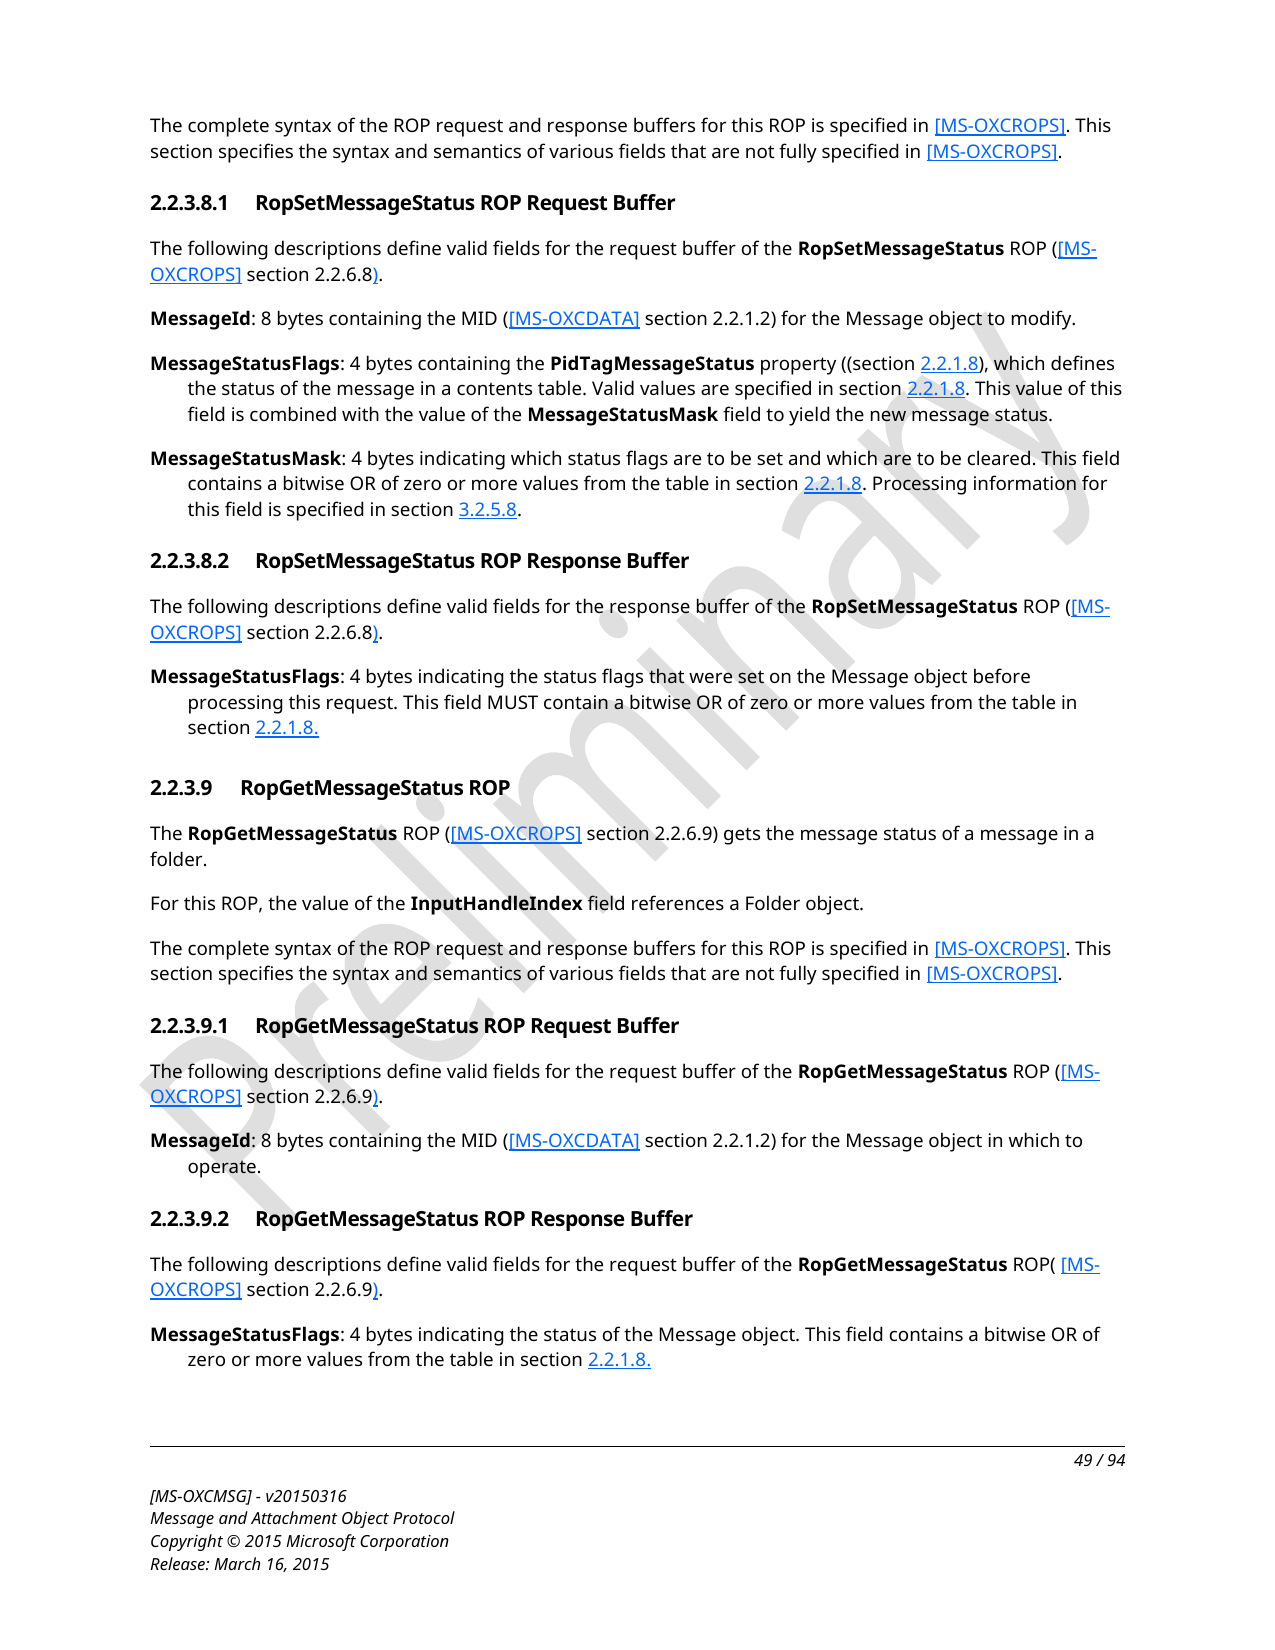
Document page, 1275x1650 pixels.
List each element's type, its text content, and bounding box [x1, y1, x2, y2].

text MessageStatusFlags: 4 bytes containing the PidTagMessageStatus property ((section 2.2.1.8), which defines the status of the message in a contents table. Valid values are specified in section 2.2.1.8. This value of this field is combined with the value of the MessageStatusMask field to yield the new message status. [150, 350, 1125, 426]
subtitle RopGetMessageStatus ROP [150, 773, 1125, 802]
text MessageStatusFlags: 4 bytes indicating the status flags that were set on the Message object before processing this request. This field MUST contain a bitwise OR of zero or more values from the table in section 2.2.1.8. [150, 664, 1125, 740]
text The following descriptions define valid fields for the request buffer of the RopGetMessageStatus ROP( [MS-OXCROPS] section 2.2.6.9). [150, 1251, 1125, 1302]
text The complete syntax of the ROP request and response buffers for this ROP is specified in [MS-OXCROPS]. This section specifies the syntax and semantics of various fields that are not fully specified in [MS-OXCROPS]. [150, 112, 1125, 163]
subtitle RopGetMessageStatus ROP Response Buffer [150, 1204, 1125, 1232]
text MessageId: 8 bytes containing the MID ([MS-OXCDATA] section 2.2.1.2) for the Message object in which to operate. [150, 1128, 1125, 1179]
text The complete syntax of the ROP request and response buffers for this ROP is specified in [MS-OXCROPS]. This section specifies the syntax and semantics of various fields that are not fully specified in [MS-OXCROPS]. [150, 935, 1125, 986]
subtitle RopGetMessageStatus ROP Request Buffer [150, 1011, 1125, 1039]
text The RopGetMessageStatus ROP ([MS-OXCROPS] section 2.2.6.9) gets the message status of a message in a folder. [150, 821, 1125, 872]
text MessageId: 8 bytes containing the MID ([MS-OXCDATA] section 2.2.1.2) for the Message object to modify. [150, 306, 1125, 331]
subtitle RopSetMessageStatus ROP Request Buffer [150, 188, 1125, 217]
text MessageStatusMask: 4 bytes indicating which status flags are to be set and which are to be cleared. This field contains a bitwise OR of zero or more values from the table in section 2.2.1.8. Processing information for this field is specified in section 3.2.5.8. [150, 445, 1125, 522]
text MessageStatusFlags: 4 bytes indicating the status of the Message object. This field contains a bitwise OR of zero or more values from the table in section 2.2.1.8. [150, 1321, 1125, 1372]
text The following descriptions define valid fields for the request buffer of the RopGetMessageStatus ROP ([MS-OXCROPS] section 2.2.6.9). [150, 1058, 1125, 1109]
text For this ROP, the value of the InputHandleIndex field references a Folder object. [150, 891, 1125, 916]
subtitle RopSetMessageStatus ROP Response Buffer [150, 547, 1125, 575]
text The following descriptions define valid fields for the request buffer of the RopSetMessageStatus ROP ([MS-OXCROPS] section 2.2.6.8). [150, 236, 1125, 287]
text The following descriptions define valid fields for the response buffer of the RopSetMessageStatus ROP ([MS-OXCROPS] section 2.2.6.8). [150, 594, 1125, 645]
